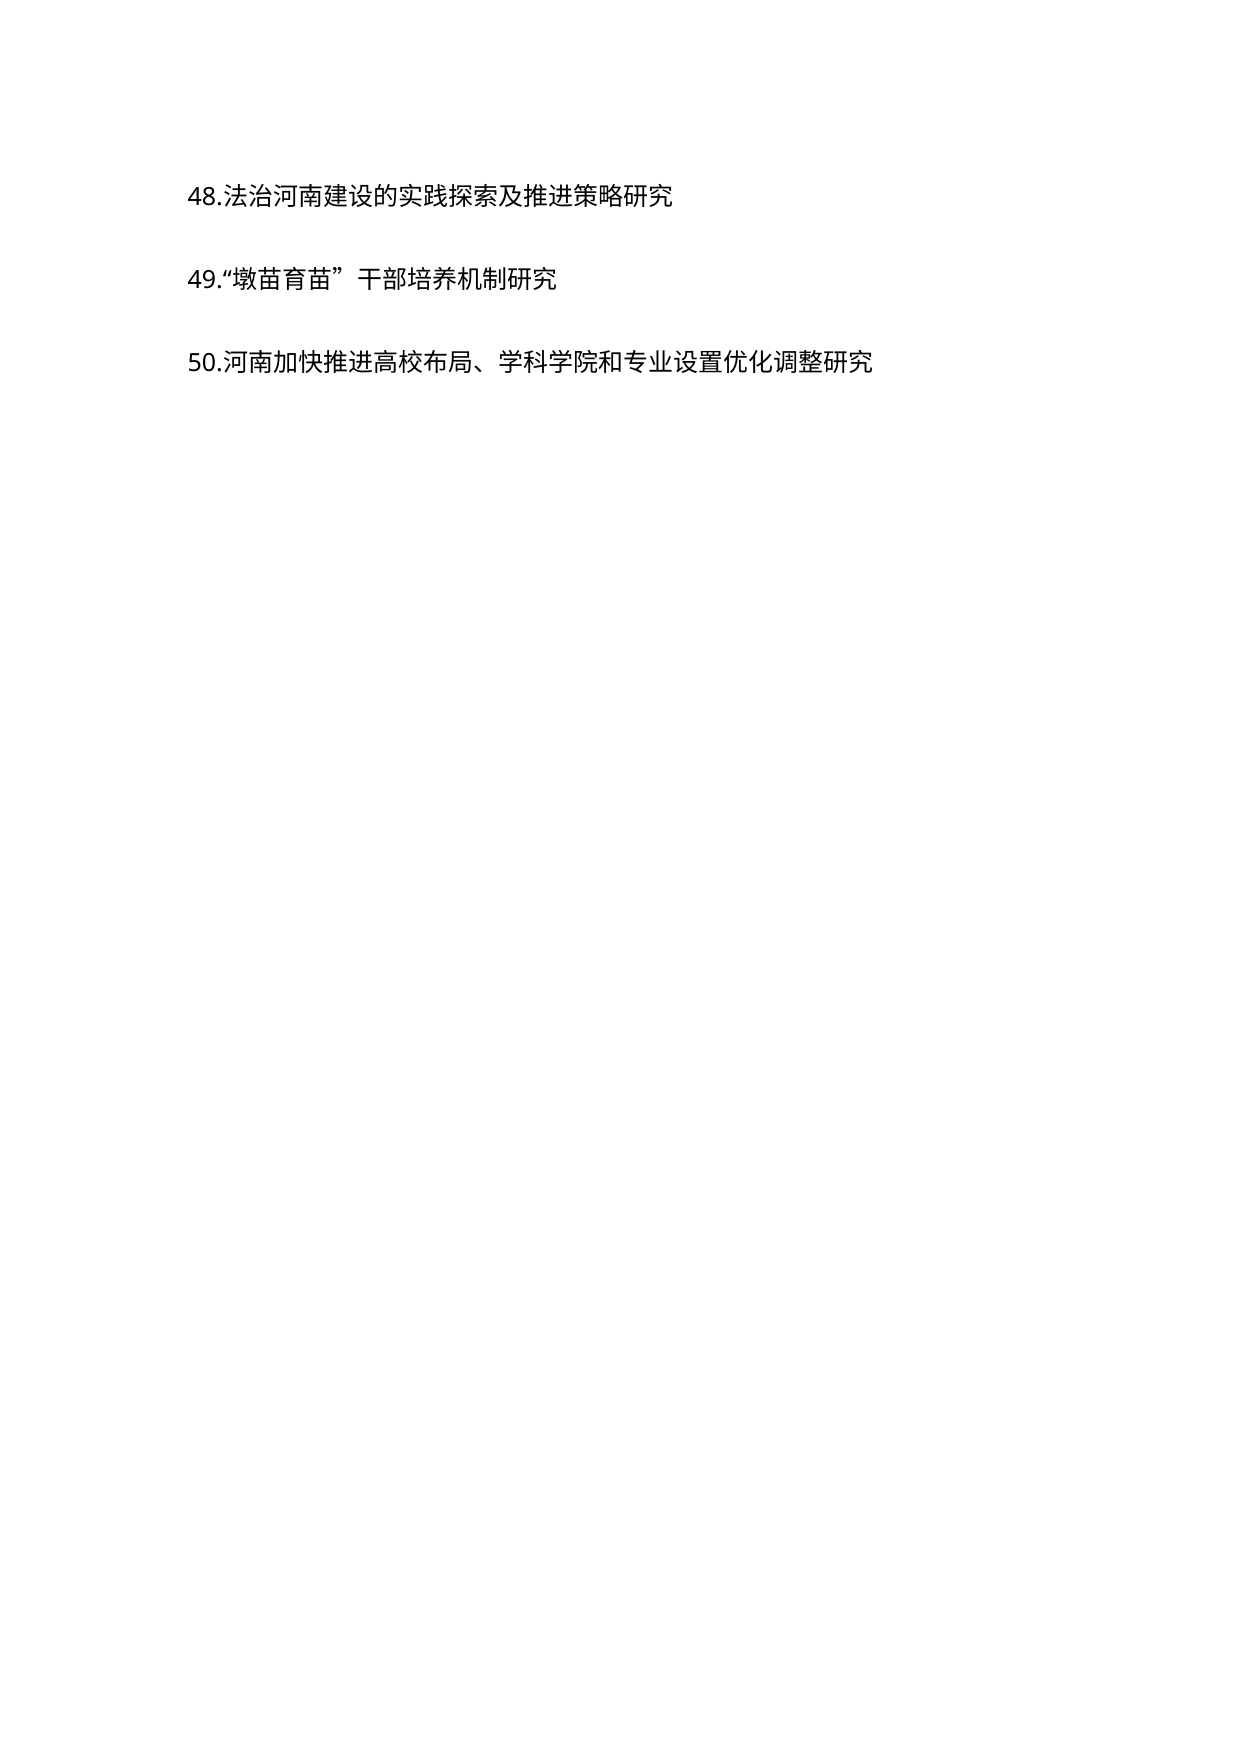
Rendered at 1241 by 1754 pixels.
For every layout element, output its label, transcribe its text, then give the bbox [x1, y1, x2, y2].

text 50.河南加快推进高校布局、学科学院和专业设置优化调整研究 [187, 328, 1053, 393]
text 49.“墩苗育苗”干部培养机制研究 [187, 245, 1053, 310]
text 48.法治河南建设的实践探索及推进策略研究 [187, 162, 1053, 227]
